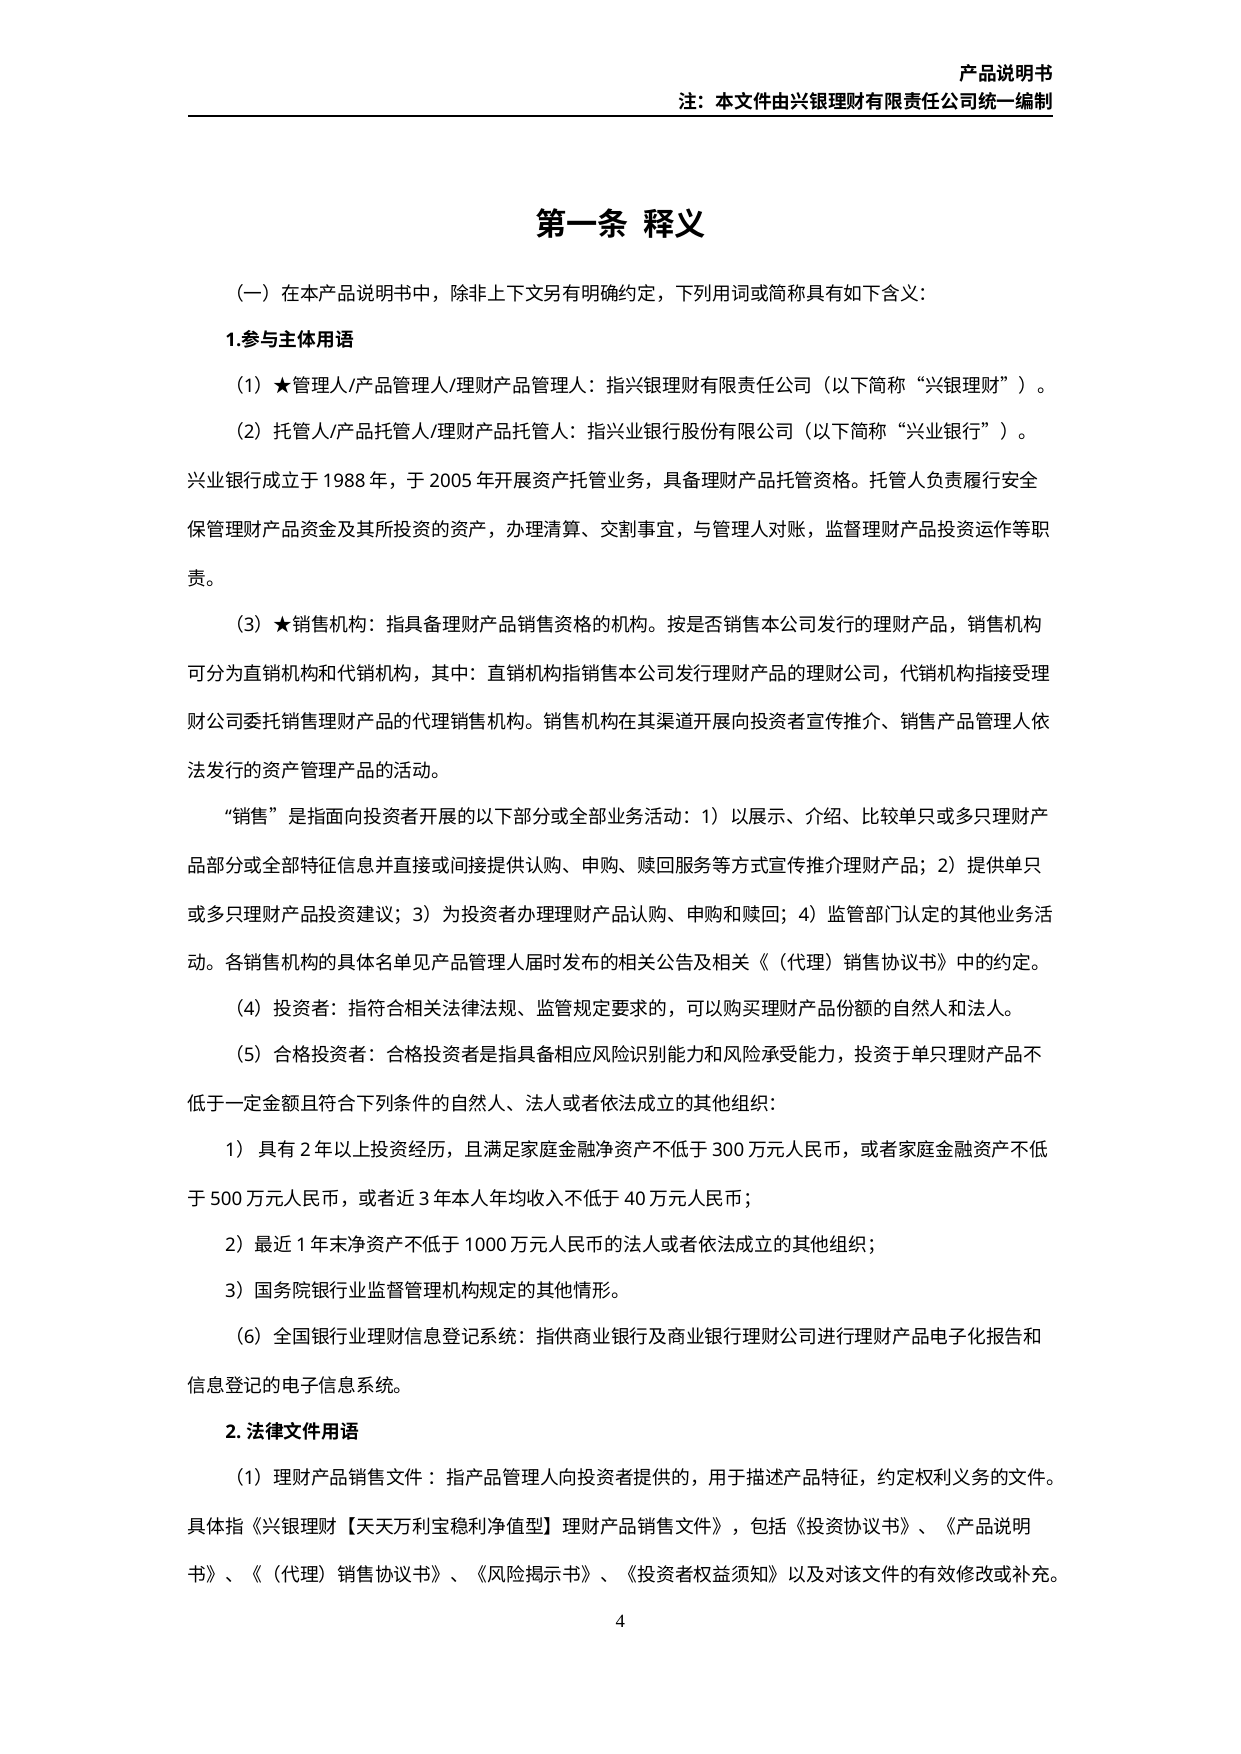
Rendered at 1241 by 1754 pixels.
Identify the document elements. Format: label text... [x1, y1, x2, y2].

text （3）★销售机构：指具备理财产品销售资格的机构。按是否销售本公司发行的理财产品，销售机构可分为直销机构和代销机构，其中：直销机构指销售本公司发行理财产品的理财公司，代销机构指接受理财公司委托销售理财产品的代理销售机构。销售机构在其渠道开展向投资者宣传推介、销售产品管理人依法发行的资产管理产品的活动。 [187, 607, 1053, 786]
text 1） 具有2年以上投资经历，且满足家庭金融净资产不低于300万元人民币，或者家庭金融资产不低于500万元人民币，或者近3年本人年均收入不低于40万元人民币； [187, 1132, 1053, 1213]
text （1）★管理人/产品管理人/理财产品管理人：指兴银理财有限责任公司（以下简称“兴银理财”）。 [187, 368, 1053, 401]
text （6）全国银行业理财信息登记系统：指供商业银行及商业银行理财公司进行理财产品电子化报告和信息登记的电子信息系统。 [187, 1319, 1053, 1400]
subtitle 第一条 释义 [187, 189, 1053, 254]
text 2. 法律文件用语 [187, 1414, 1053, 1446]
text 3）国务院银行业监督管理机构规定的其他情形。 [187, 1273, 1053, 1306]
text （5）合格投资者：合格投资者是指具备相应风险识别能力和风险承受能力，投资于单只理财产品不低于一定金额且符合下列条件的自然人、法人或者依法成立的其他组织： [187, 1037, 1053, 1119]
text （一）在本产品说明书中，除非上下文另有明确约定，下列用词或简称具有如下含义： [187, 276, 1053, 309]
text （4）投资者：指符合相关法律法规、监管规定要求的，可以购买理财产品份额的自然人和法人。 [187, 991, 1053, 1024]
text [187, 1460, 1053, 1590]
text 1.参与主体用语 [187, 322, 1053, 355]
text 2）最近1年末净资产不低于1000万元人民币的法人或者依法成立的其他组织； [187, 1227, 1053, 1259]
text （2）托管人/产品托管人/理财产品托管人：指兴业银行股份有限公司（以下简称“兴业银行”）。兴业银行成立于1988年，于2005年开展资产托管业务，具备理财产品托管资格。托管人负责履行安全保管理财产品资金及其所投资的资产，办理清算、交割事宜，与管理人对账，监督理财产品投资运作等职责。 [187, 414, 1053, 593]
text “销售”是指面向投资者开展的以下部分或全部业务活动：1）以展示、介绍、比较单只或多只理财产品部分或全部特征信息并直接或间接提供认购、申购、赎回服务等方式宣传推介理财产品；2）提供单只或多只理财产品投资建议；3）为投资者办理理财产品认购、申购和赎回；4）监管部门认定的其他业务活动。各销售机构的具体名单见产品管理人届时发布的相关公告及相关《（代理）销售协议书》中的约定。 [187, 799, 1053, 978]
